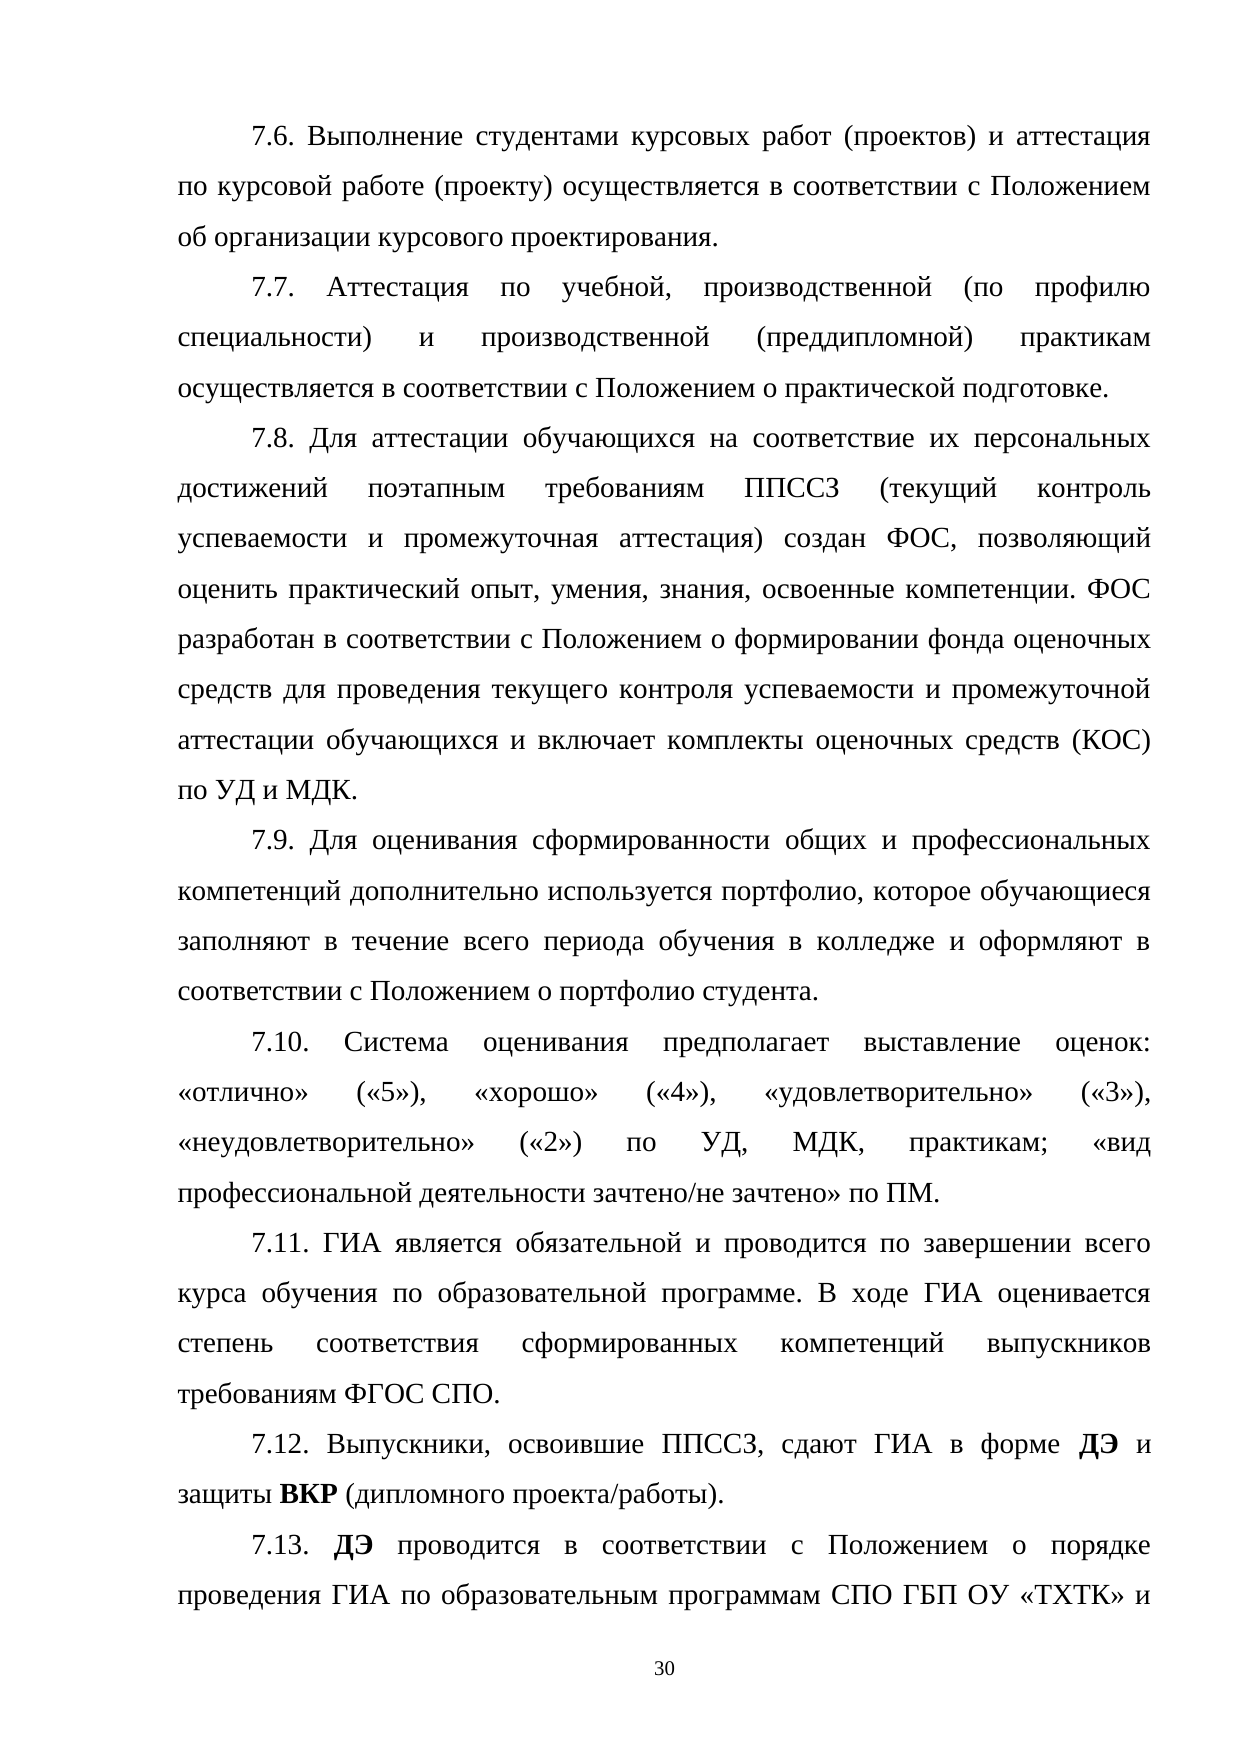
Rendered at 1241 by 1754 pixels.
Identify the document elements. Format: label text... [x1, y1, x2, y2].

text 7.10. Система оценивания предполагает выставление оценок: «отлично» («5»), «хорошо» («4»), «удовлетворительно» («3»), «неудовлетворительно» («2») по УД, МДК, практикам; «вид профессиональной деятельности зачтено/не зачтено» по ПМ. [177, 1024, 1152, 1208]
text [177, 1527, 1152, 1611]
text 7.9. Для оценивания сформированности общих и профессиональных компетенций дополнительно используется портфолио, которое обучающиеся заполняют в течение всего периода обучения в колледже и оформляют в соответствии с Положением о портфолио студента. [177, 822, 1152, 1007]
text 7.7. Аттестация по учебной, производственной (по профилю специальности) и производственной (преддипломной) практикам осуществляется в соответствии с Положением о практической подготовке. [177, 269, 1152, 403]
text 7.8. Для аттестации обучающихся на соответствие их персональных достижений поэтапным требованиям ППССЗ (текущий контроль успеваемости и промежуточная аттестация) создан ФОС, позволяющий оценить практический опыт, умения, знания, освоенные компетенции. ФОС разработан в соответствии с Положением о формировании фонда оценочных средств для проведения текущего контроля успеваемости и промежуточной аттестации обучающихся и включает комплекты оценочных средств (КОС) по УД и МДК. [177, 420, 1152, 806]
text 7.6. Выполнение студентами курсовых работ (проектов) и аттестация по курсовой работе (проекту) осуществляется в соответствии с Положением об организации курсового проектирования. [177, 118, 1152, 252]
text 7.11. ГИА является обязательной и проводится по завершении всего курса обучения по образовательной программе. В ходе ГИА оценивается степень соответствия сформированных компетенций выпускников требованиям ФГОС СПО. [177, 1225, 1152, 1409]
text 7.12. Выпускники, освоившие ППССЗ, сдают ГИА в форме ДЭ и защиты ВКР (дипломного проекта/работы). [177, 1426, 1152, 1510]
